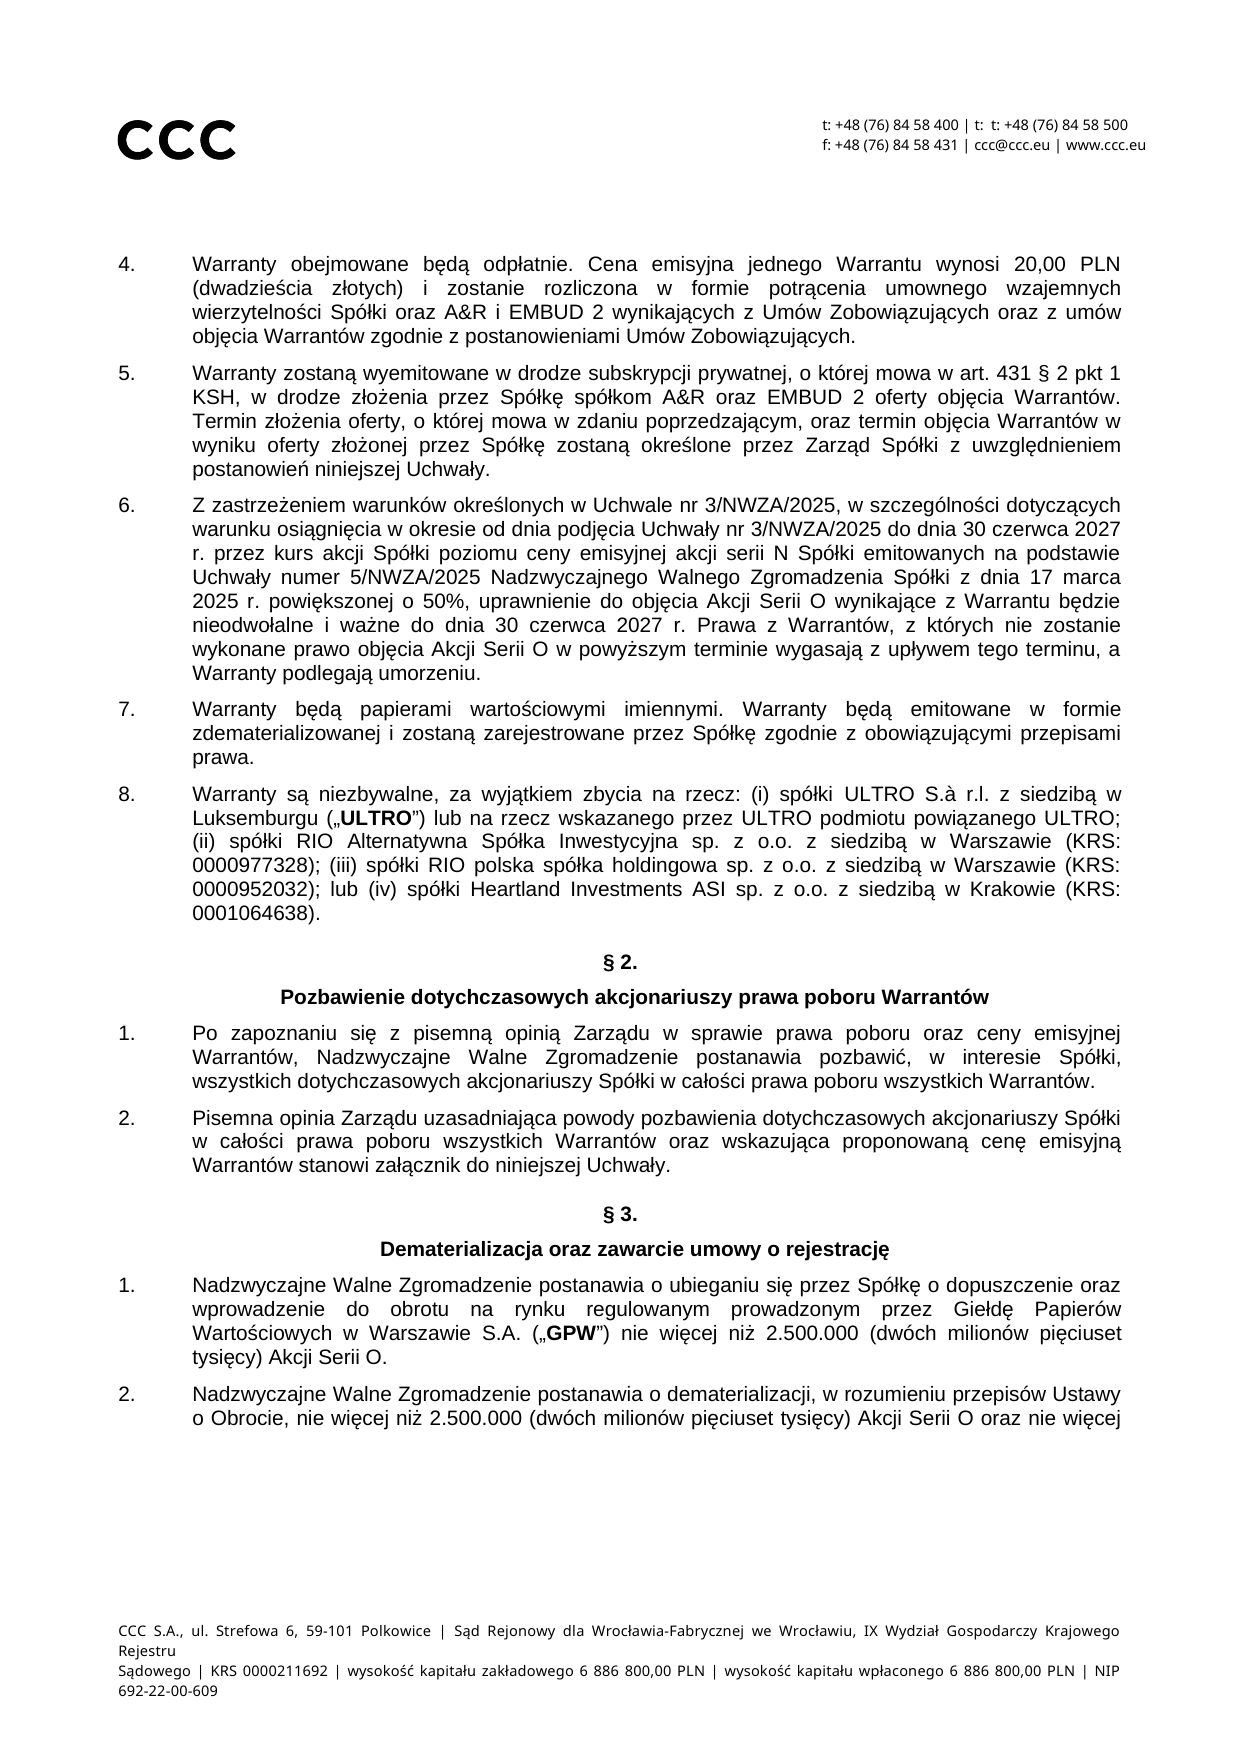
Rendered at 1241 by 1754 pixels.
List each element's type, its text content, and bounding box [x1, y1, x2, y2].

text Pozbawienie dotychczasowych akcjonariuszy prawa poboru Warrantów [148, 984, 1122, 1008]
subtitle Warranty są niezbywalne, za wyjątkiem zbycia na rzecz: (i) spółki ULTRO S.à r.l. z siedzibą w Luksemburgu („ULTRO”) lub na rzecz wskazanego przez ULTRO podmiotu powiązanego ULTRO; (ii) spółki RIO Alternatywna Spółka Inwestycyjna sp. z o.o. z siedzibą w Warszawie (KRS: 0000977328); (iii) spółki RIO polska spółka holdingowa sp. z o.o. z siedzibą w Warszawie (KRS: 0000952032); lub (iv) spółki Heartland Investments ASI sp. z o.o. z siedzibą w Krakowie (KRS: 0001064638). [118, 781, 1122, 925]
subtitle Pisemna opinia Zarządu uzasadniająca powody pozbawienia dotychczasowych akcjonariuszy Spółki w całości prawa poboru wszystkich Warrantów oraz wskazująca proponowaną cenę emisyjną Warrantów stanowi załącznik do niniejszej Uchwały. [118, 1105, 1122, 1177]
subtitle Warranty zostaną wyemitowane w drodze subskrypcji prywatnej, o której mowa w art. 431 § 2 pkt 1 KSH, w drodze złożenia przez Spółkę spółkom A&R oraz EMBUD 2 oferty objęcia Warrantów. Termin złożenia oferty, o której mowa w zdaniu poprzedzającym, oraz termin objęcia Warrantów w wyniku oferty złożonej przez Spółkę zostaną określone przez Zarząd Spółki z uwzględnieniem postanowień niniejszej Uchwały. [118, 361, 1122, 480]
subtitle Z zastrzeżeniem warunków określonych w Uchwale nr 3/NWZA/2025, w szczególności dotyczących warunku osiągnięcia w okresie od dnia podjęcia Uchwały nr 3/NWZA/2025 do dnia 30 czerwca 2027 r. przez kurs akcji Spółki poziomu ceny emisyjnej akcji serii N Spółki emitowanych na podstawie Uchwały numer 5/NWZA/2025 Nadzwyczajnego Walnego Zgromadzenia Spółki z dnia 17 marca 2025 r. powiększonej o 50%, uprawnienie do objęcia Akcji Serii O wynikające z Warrantu będzie nieodwołalne i ważne do dnia 30 czerwca 2027 r. Prawa z Warrantów, z których nie zostanie wykonane prawo objęcia Akcji Serii O w powyższym terminie wygasają z upływem tego terminu, a Warranty podlegają umorzeniu. [118, 493, 1122, 684]
subtitle Po zapoznaniu się z pisemną opinią Zarządu w sprawie prawa poboru oraz ceny emisyjnej Warrantów, Nadzwyczajne Walne Zgromadzenie postanawia pozbawić, w interesie Spółki, wszystkich dotychczasowych akcjonariuszy Spółki w całości prawa poboru wszystkich Warrantów. [118, 1021, 1122, 1093]
text Dematerializacja oraz zawarcie umowy o rejestrację [148, 1237, 1122, 1261]
picture [0, 2, 1241, 252]
subtitle Warranty będą papierami wartościowymi imiennymi. Warranty będą emitowane w formie zdematerializowanej i zostaną zarejestrowane przez Spółkę zgodnie z obowiązującymi przepisami prawa. [118, 697, 1122, 769]
subtitle Nadzwyczajne Walne Zgromadzenie postanawia o ubieganiu się przez Spółkę o dopuszczenie oraz wprowadzenie do obrotu na rynku regulowanym prowadzonym przez Giełdę Papierów Wartościowych w Warszawie S.A. („GPW”) nie więcej niż 2.500.000 (dwóch milionów pięciuset tysięcy) Akcji Serii O. [118, 1273, 1122, 1369]
subtitle Warranty obejmowane będą odpłatnie. Cena emisyjna jednego Warrantu wynosi 20,00 PLN (dwadzieścia złotych) i zostanie rozliczona w formie potrącenia umownego wzajemnych wierzytelności Spółki oraz A&R i EMBUD 2 wynikających z Umów Zobowiązujących oraz z umów objęcia Warrantów zgodnie z postanowieniami Umów Zobowiązujących. [118, 252, 1122, 348]
